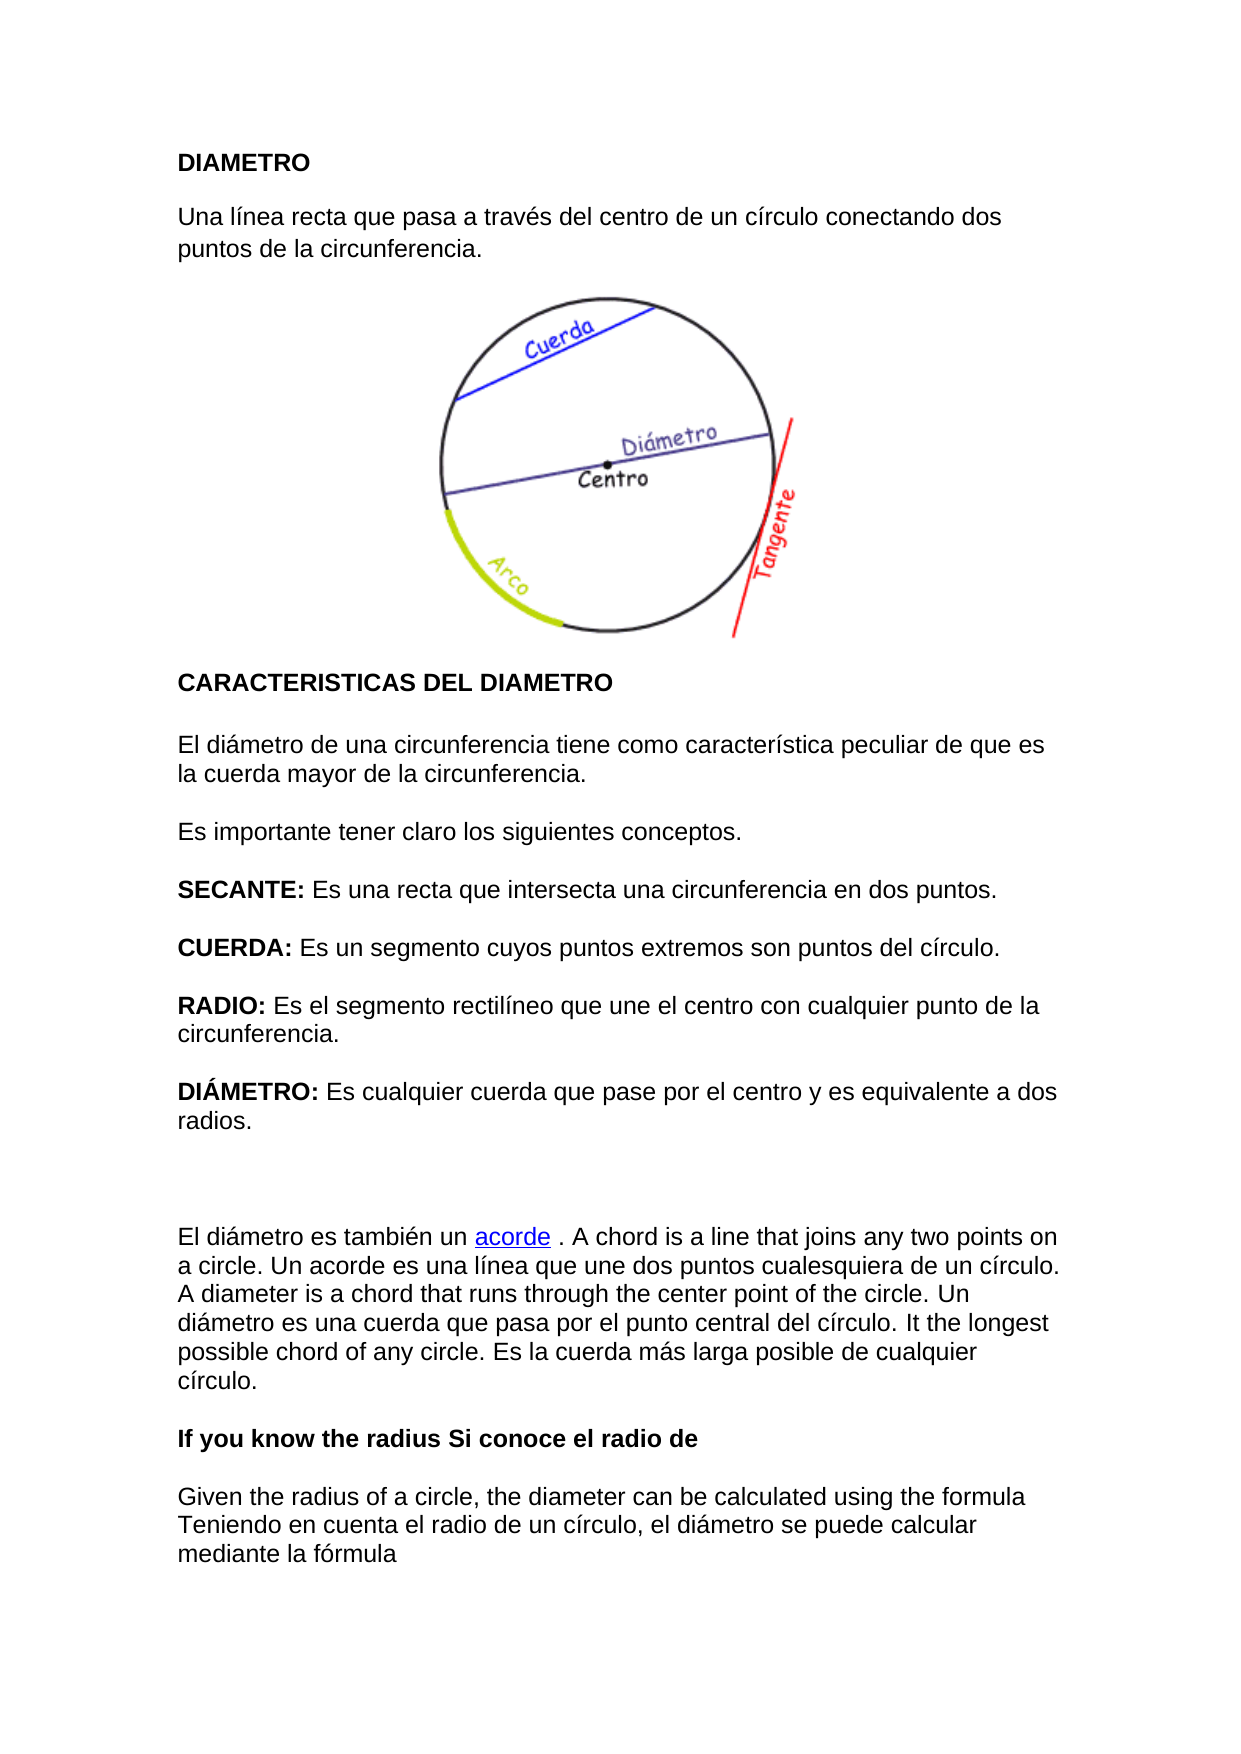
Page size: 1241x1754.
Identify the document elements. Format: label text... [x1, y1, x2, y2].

picture [438, 288, 803, 643]
subtitle If you know the radius Si conoce el radio de [177, 1423, 1063, 1452]
text Given the radius of a circle, the diameter can be calculated using the formula Teniendo en cuenta el radio de un círculo, el diámetro se puede calcular mediante la fórmula [177, 1481, 1063, 1568]
text SECANTE: Es una recta que intersecta una circunferencia en dos puntos. [177, 875, 1063, 903]
text El diámetro es también un acorde . A chord is a line that joins any two points on a circle. Un acorde es una línea que une dos puntos cualesquiera de un círculo. A diameter is a chord that runs through the center point of the circle. Un diámetro es una cuerda que pasa por el punto central del círculo. It the longest possible chord of any circle. Es la cuerda más larga posible de cualquier círculo. [177, 1222, 1063, 1394]
text El diámetro de una circunferencia tiene como característica peculiar de que es la cuerda mayor de la circunferencia. [177, 730, 1063, 788]
text CARACTERISTICAS DEL DIAMETRO [177, 668, 1063, 697]
text DIAMETRO [177, 148, 1063, 176]
text CUERDA: Es un segmento cuyos puntos extremos son puntos del círculo. [177, 933, 1063, 961]
text Es importante tener claro los siguientes conceptos. [177, 817, 1063, 846]
text Una línea recta que pasa a través del centro de un círculo conectando dos puntos de la circunferencia. [177, 201, 1063, 263]
text RADIO: Es el segmento rectilíneo que une el centro con cualquier punto de la circunferencia. [177, 991, 1063, 1048]
text DIÁMETRO: Es cualquier cuerda que pase por el centro y es equivalente a dos radios. [177, 1077, 1063, 1135]
